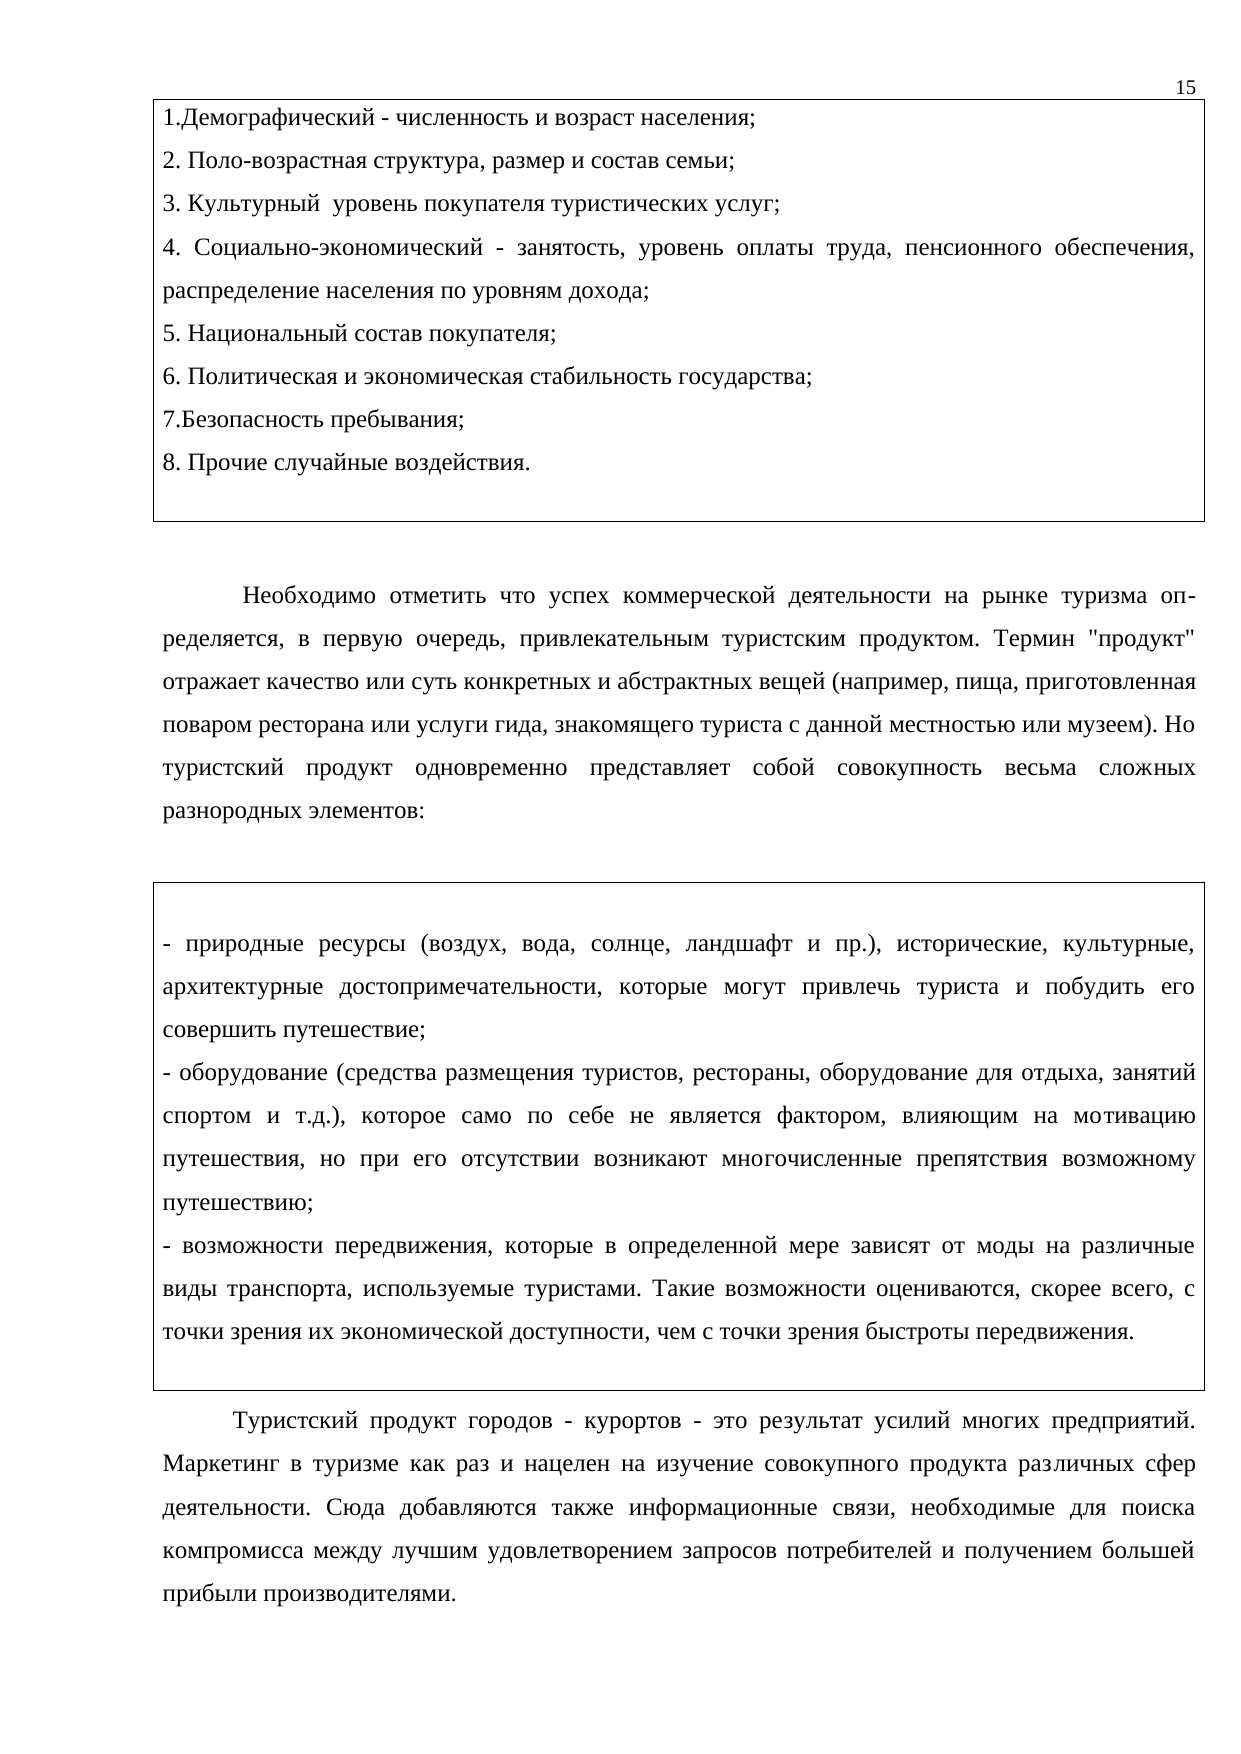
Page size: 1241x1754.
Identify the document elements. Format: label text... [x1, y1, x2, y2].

text 4. Социально-экономический - занятость, уровень оплаты труда, пенсионного обеспечения, распределение населения по уровням дохода; [154, 228, 1204, 303]
text 1.Демографический - численность и возраст населения; [154, 100, 1204, 131]
text Туристский продукт городов - курортов - это результат усилий многих предприятий. Маркетинг в туризме как раз и нацелен на изучение совокупного продукта различных сфер деятельности. Сюда добавляются также информационные связи, необходимые для поиска компромисса между лучшим удовлетворением запросов потребителей и получением большей прибыли производителями. [162, 1405, 1196, 1607]
text Необходимо отметить что успех коммерческой деятельности на рынке туризма определяется, в первую очередь, привлекательным туристским продуктом. Термин "продукт" отражает качество или суть конкретных и абстрактных вещей (например, пища, приготовленная поваром ресторана или услуги гида, знакомящего туриста с данной местностью или музеем). Но туристский продукт одновременно представляет собой совокупность весьма сложных разнородных элементов: [162, 580, 1196, 824]
text 3. Культурный уровень покупателя туристических услуг; [154, 185, 1204, 217]
text - оборудование (средства размещения туристов, рестораны, оборудование для отдыха, занятий спортом и т.д.), которое само по себе не является фактором, влияющим на мотивацию путешествия, но при его отсутствии возникают многочисленные препятствия возможному путешествию; [154, 1054, 1204, 1215]
text 2. Поло-возрастная структура, размер и состав семьи; [154, 142, 1204, 174]
text - природные ресурсы (воздух, вода, солнце, ландшафт и пр.), исторические, культурные, архитектурные достопримечательности, которые могут привлечь туриста и побудить его совершить путешествие; [154, 925, 1204, 1043]
text 6. Политическая и экономическая стабильность государства; [154, 358, 1204, 390]
text 5. Национальный состав покупателя; [154, 315, 1204, 347]
text 7.Безопасность пребывания; [154, 401, 1204, 433]
text 8. Прочие случайные воздействия. [154, 444, 1204, 476]
text - возможности передвижения, которые в определенной мере зависят от моды на различные виды транспорта, используемые туристами. Такие возможности оцениваются, скорее всего, с точки зрения их экономической доступности, чем с точки зрения быстроты передвижения. [154, 1227, 1204, 1345]
